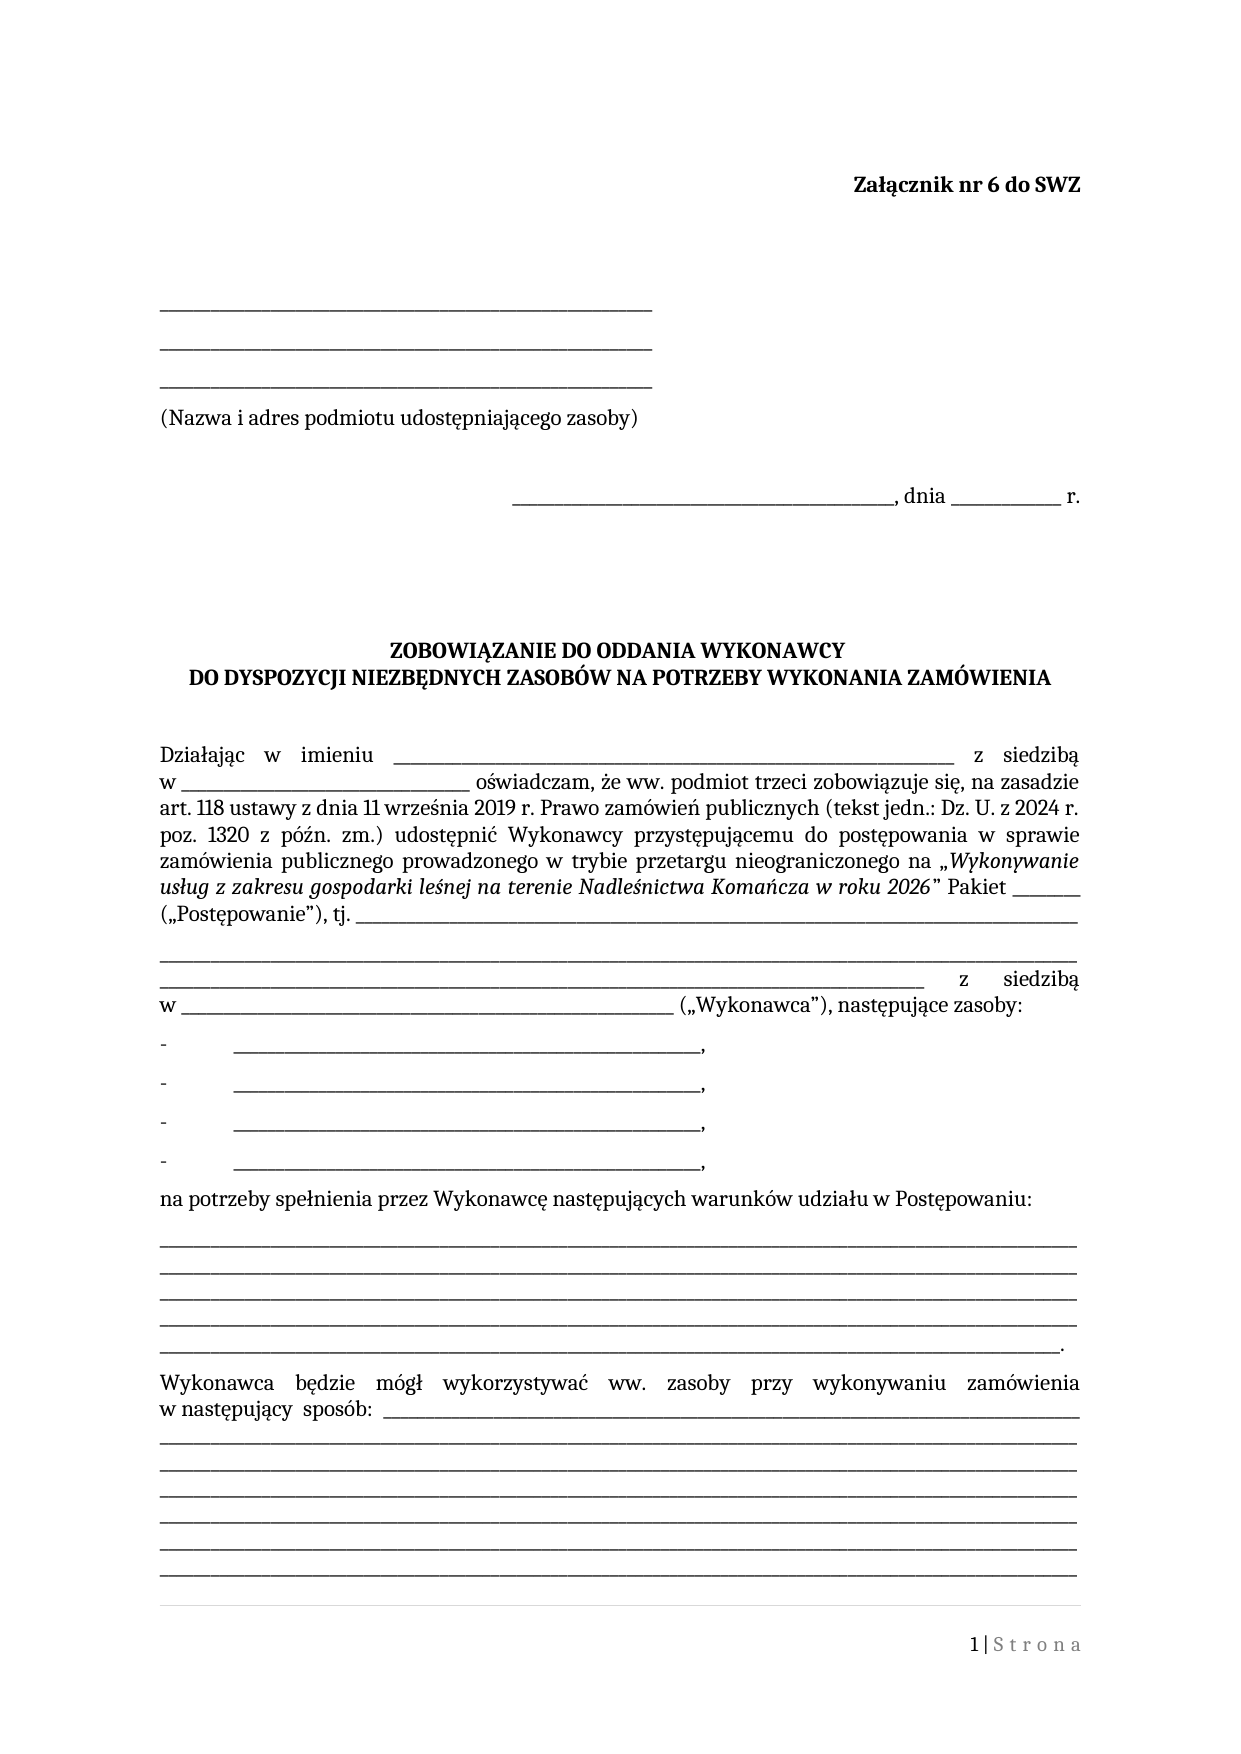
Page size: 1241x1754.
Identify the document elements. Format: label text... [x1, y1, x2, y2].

text ______________________________________________________________________________________________________________________________________________________________________________________________________ z siedzibą w __________________________________________________________ („Wykonawca”), następujące zasoby: [159, 939, 1081, 1018]
text - _______________________________________________________, [159, 1070, 1081, 1096]
text __________________________________________________________ [159, 366, 1081, 393]
text na potrzeby spełnienia przez Wykonawcę następujących warunków udziału w Postępowaniu: [159, 1186, 1081, 1213]
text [159, 1369, 1081, 1580]
text (Nazwa i adres podmiotu udostępniającego zasoby) [159, 405, 1081, 431]
text __________________________________________________________ [159, 327, 1081, 354]
text __________________________________________________________________________________________________________________________________________________________________________________________________________________________________________________________________________________________________________________________________________________________________________________________________________________________________________________________________________________________________________________________________________________________. [159, 1225, 1081, 1357]
text - _______________________________________________________, [159, 1147, 1081, 1174]
text __________________________________________________________ [159, 288, 1081, 315]
text - _______________________________________________________, [159, 1108, 1081, 1135]
text - _______________________________________________________, [159, 1031, 1081, 1057]
text ZOBOWIĄZANIE DO ODDANIA WYKONAWCY DO DYSPOZYCJI NIEZBĘDNYCH ZASOBÓW NA POTRZEBY WYKONANIA ZAMÓWIENIA [159, 638, 1081, 691]
text _____________________________________________, dnia _____________ r. [159, 483, 1081, 509]
text Działając w imieniu __________________________________________________________________ z siedzibą w __________________________________ oświadczam, że ww. podmiot trzeci zobowiązuje się, na zasadzie art. 118 ustawy z dnia 11 września 2019 r. Prawo zamówień publicznych (tekst jedn.: Dz. U. z 2024 r. poz. 1320 z późn. zm.) udostępnić Wykonawcy przystępującemu do postępowania w sprawie zamówienia publicznego prowadzonego w trybie przetargu nieograniczonego na „Wykonywanie usług z zakresu gospodarki leśnej na terenie Nadleśnictwa Komańcza w roku 2026” Pakiet ________ („Postępowanie”), tj. _____________________________________________________________________________________ [159, 742, 1081, 927]
text Załącznik nr 6 do SWZ [159, 172, 1081, 198]
